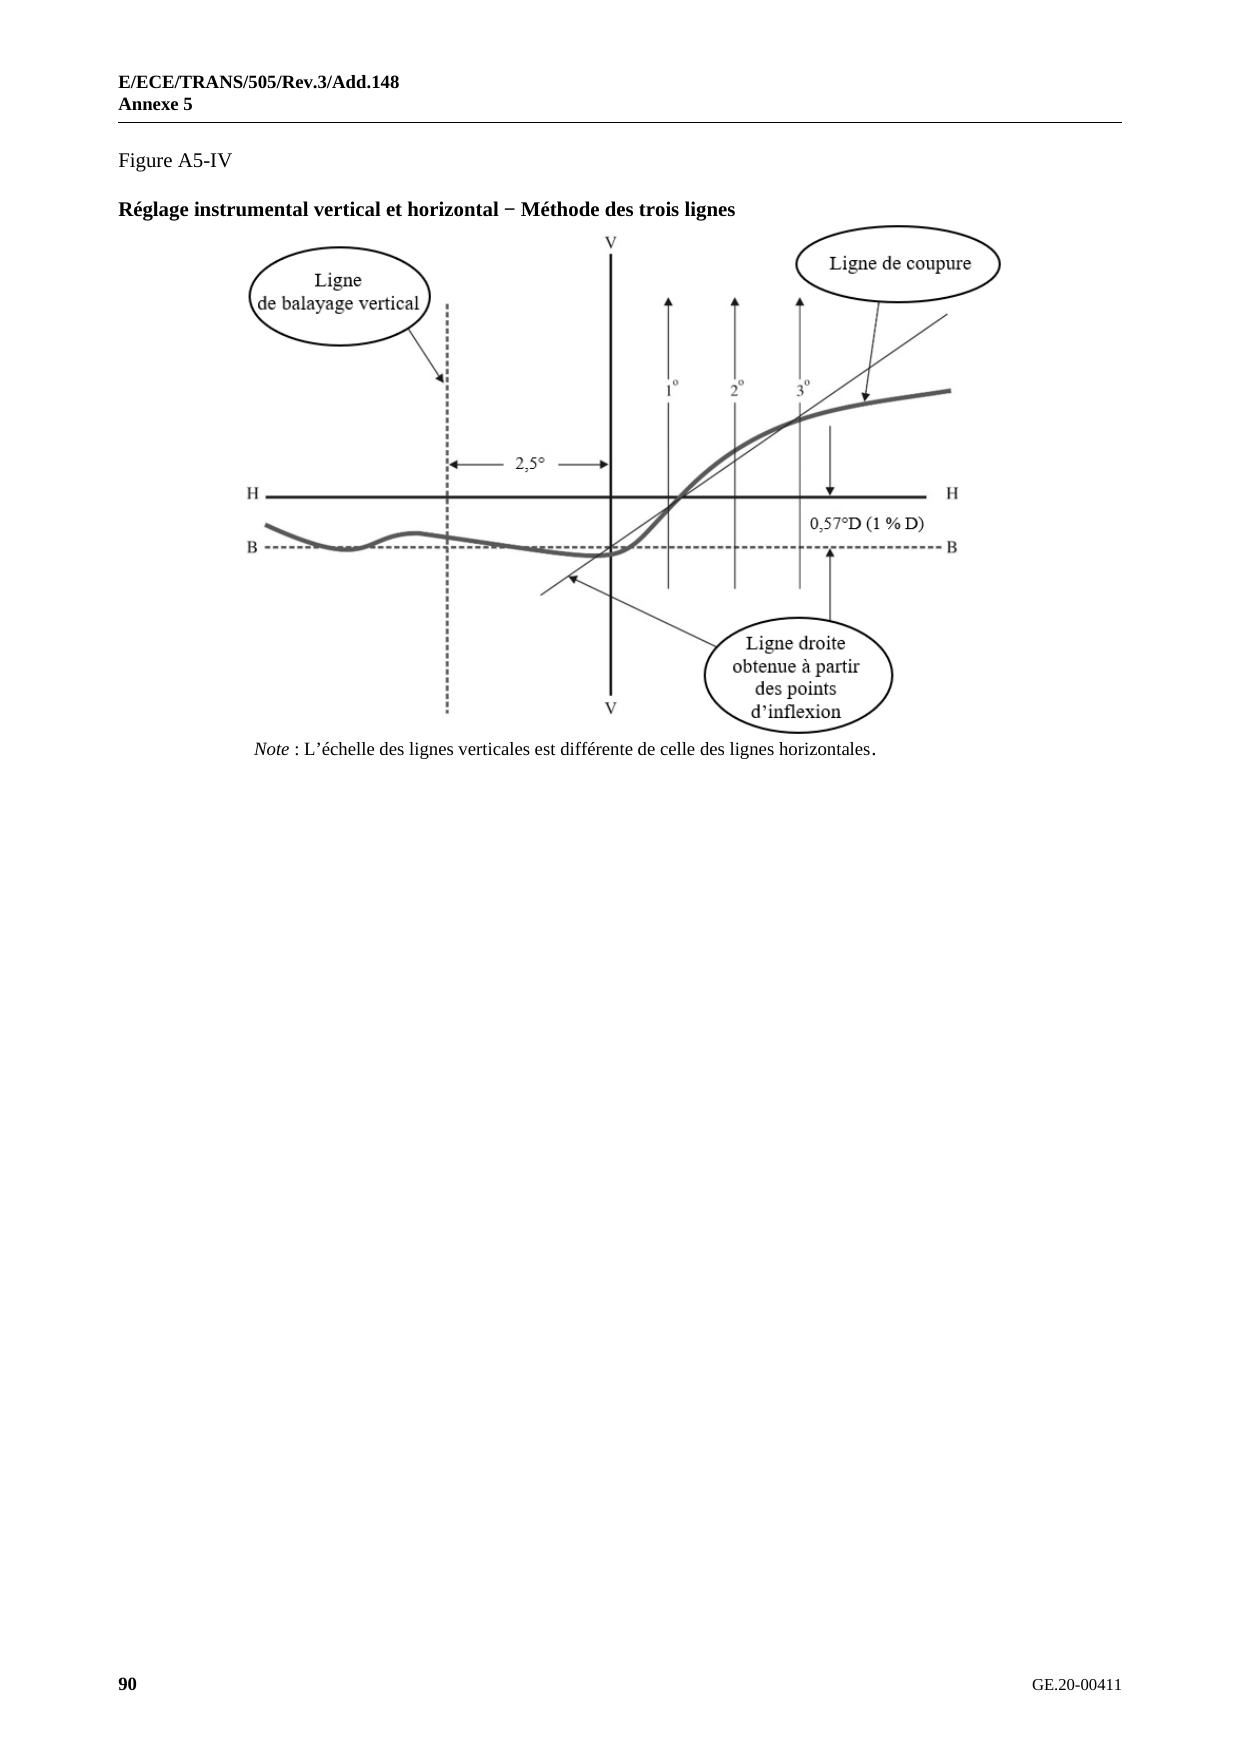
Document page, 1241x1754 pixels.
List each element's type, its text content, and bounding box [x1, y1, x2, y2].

text Note : L’échelle des lignes verticales est différente de celle des lignes horizontales. [236, 736, 1004, 760]
subtitle Figure A5-IV [118, 148, 1122, 172]
picture [236, 221, 1004, 736]
subtitle Réglage instrumental vertical et horizontal − Méthode des trois lignes [118, 197, 1122, 221]
